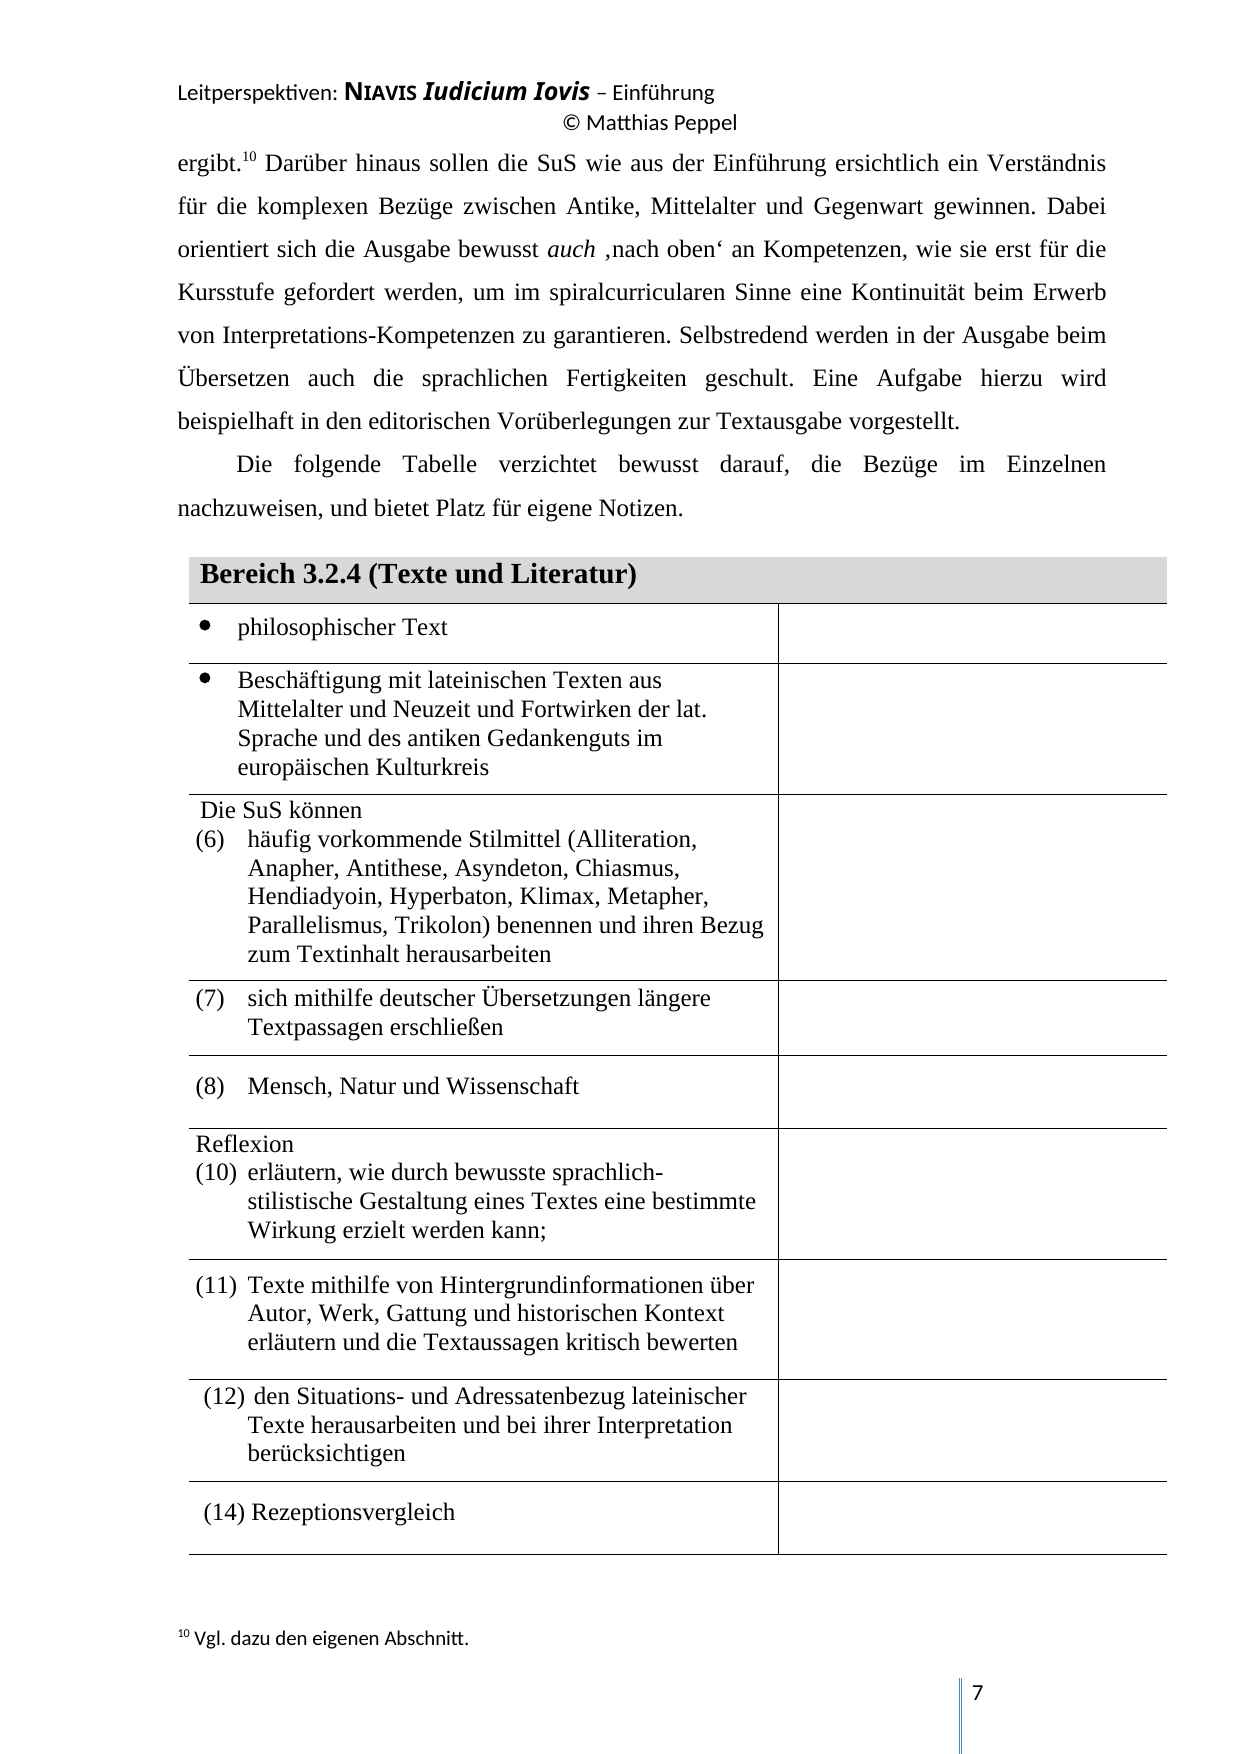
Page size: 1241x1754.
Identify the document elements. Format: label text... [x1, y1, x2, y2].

table_cell (14) Rezeptionsvergleich [189, 1482, 778, 1554]
table_cell Mensch, Natur und Wissenschaft [189, 1056, 778, 1128]
table_cell sich mithilfe deutscher Übersetzungen längere Textpassagen erschließen [189, 981, 778, 1055]
table_cell [779, 1056, 1167, 1128]
table_cell [779, 664, 1167, 794]
table_cell philosophischer Text [189, 604, 778, 663]
table_cell Die SuS können häufig vorkommende Stilmittel (Alliteration, Anapher, Antithese, Asyndeton, Chiasmus, Hendiadyoin, Hyperbaton, Klimax, Metapher, Parallelismus, Trikolon) benennen und ihren Bezug zum Textinhalt herausarbeiten [189, 795, 778, 980]
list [177, 148, 1107, 435]
table_cell [779, 1129, 1167, 1259]
table_cell [779, 1260, 1167, 1379]
table_cell [779, 981, 1167, 1055]
list Die folgende Tabelle verzichtet bewusst darauf, die Bezüge im Einzelnen nachzuweisen, und bietet Platz für eigene Notizen. [177, 449, 1107, 521]
table_cell [779, 1482, 1167, 1554]
table_cell Texte mithilfe von Hintergrundinformationen über Autor, Werk, Gattung und historischen Kontext erläutern und die Textaussagen kritisch bewerten [189, 1260, 778, 1379]
table_cell Reflexion erläutern, wie durch bewusste sprachlich-stilistische Gestaltung eines Textes eine bestimmte Wirkung erzielt werden kann; [189, 1129, 778, 1259]
table_cell [779, 604, 1167, 663]
table_cell [779, 1380, 1167, 1481]
table_header Bereich 3.2.4 (Texte und Literatur) [189, 557, 1167, 603]
table_cell [779, 795, 1167, 980]
table_cell Beschäftigung mit lateinischen Texten aus Mittelalter und Neuzeit und Fortwirken der lat. Sprache und des antiken Gedankenguts im europäischen Kulturkreis [189, 664, 778, 794]
table_cell den Situations- und Adressatenbezug lateinischer Texte herausarbeiten und bei ihrer Interpretation berücksichtigen [189, 1380, 778, 1481]
